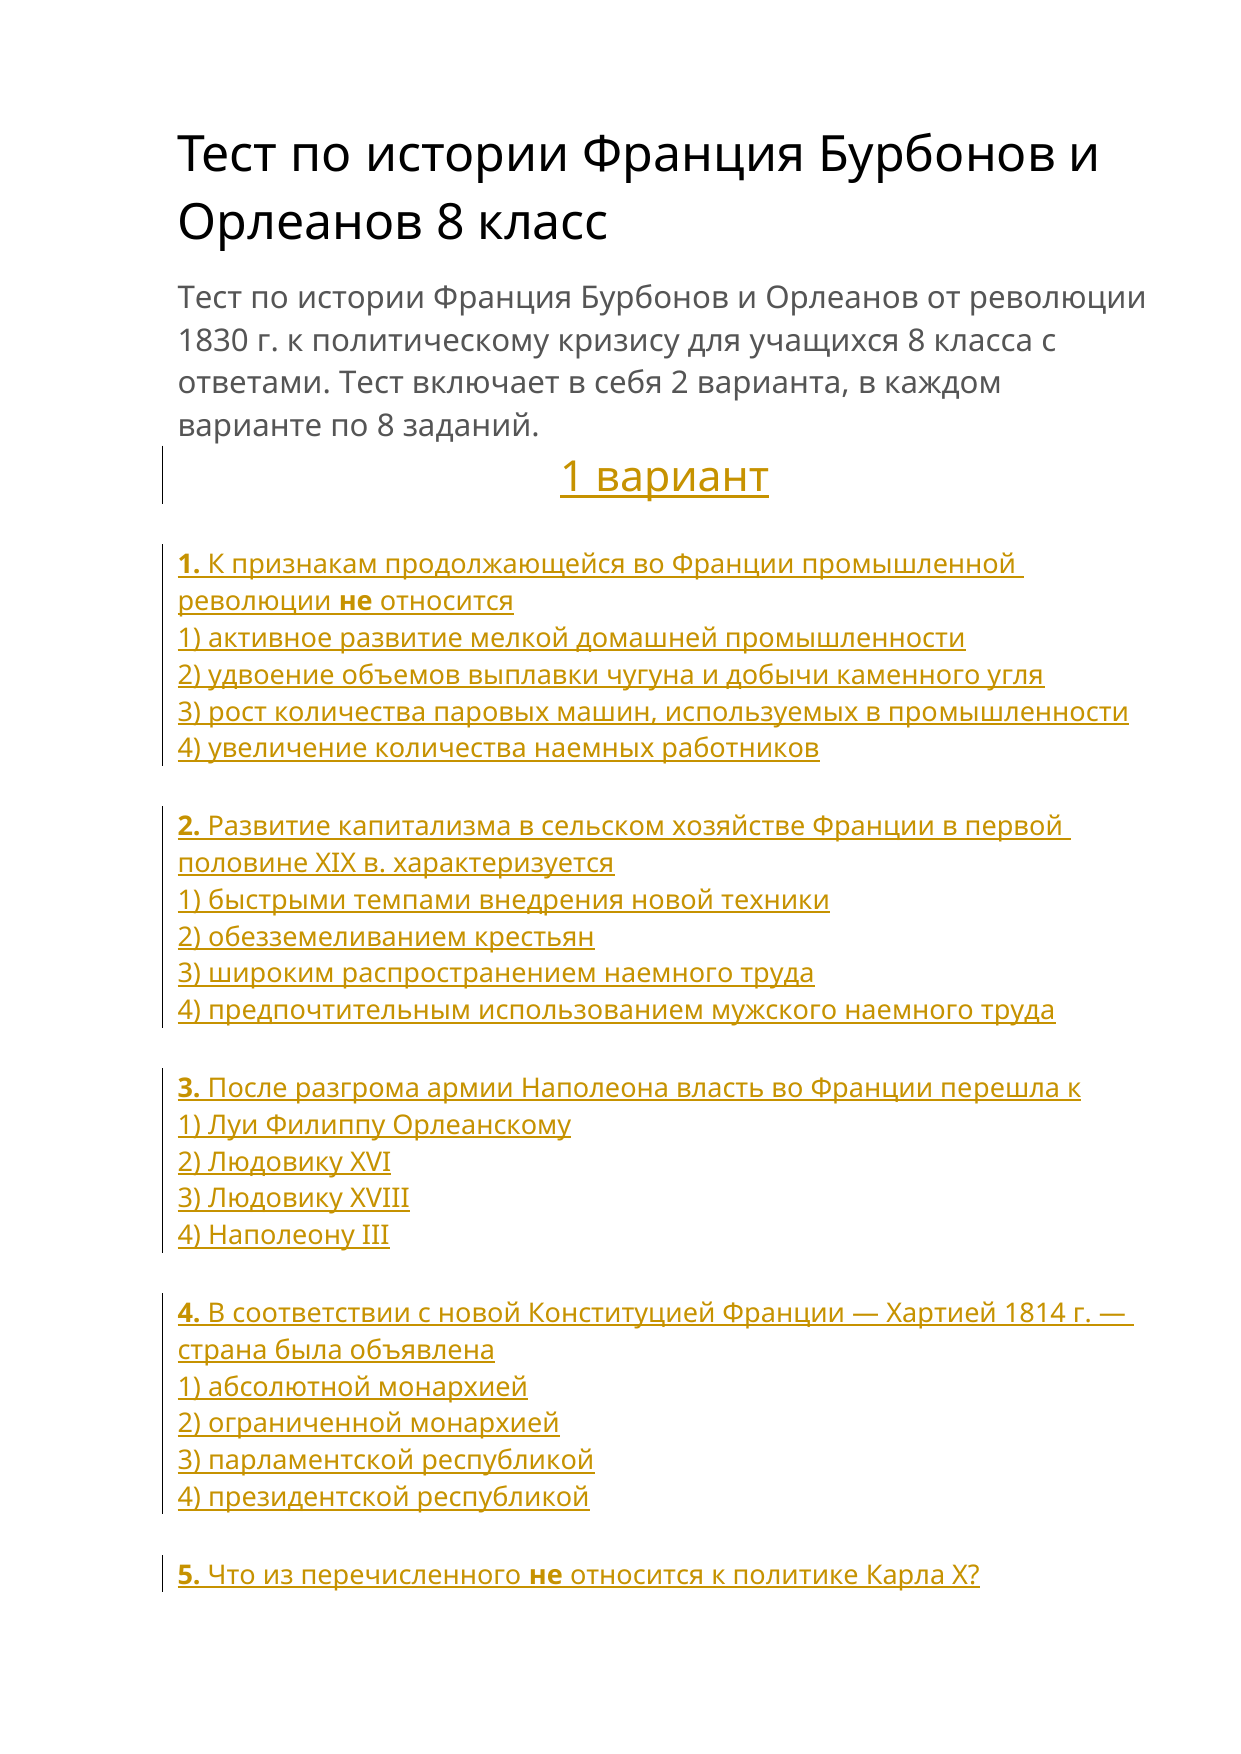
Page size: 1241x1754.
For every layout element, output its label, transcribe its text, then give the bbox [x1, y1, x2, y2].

text Тест по истории Франция Бурбонов и Орлеанов 8 класс [177, 118, 1152, 254]
text Тест по истории Франция Бурбонов и Орлеанов от революции 1830 г. к политическому кризису для учащихся 8 класса с ответами. Тест включает в себя 2 варианта, в каждом варианте по 8 заданий. [177, 275, 1152, 446]
